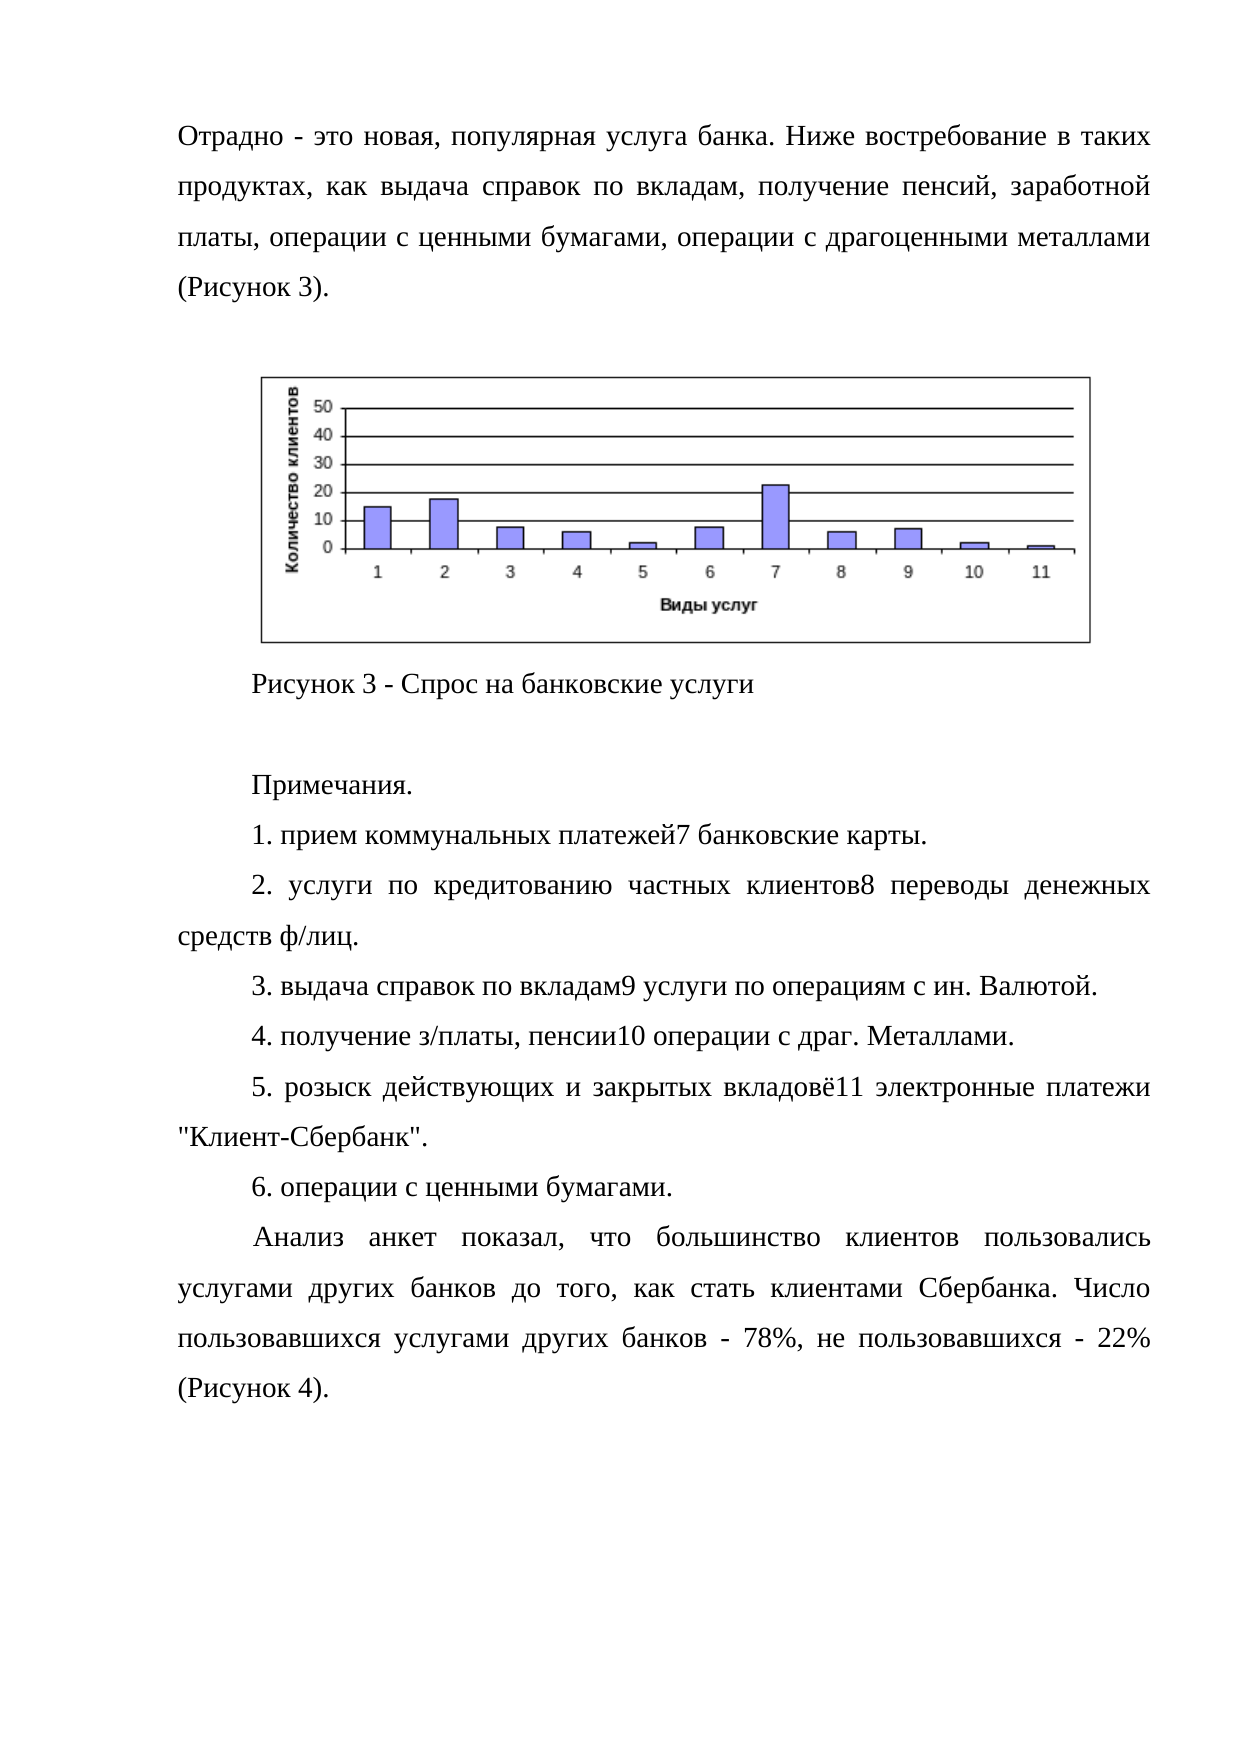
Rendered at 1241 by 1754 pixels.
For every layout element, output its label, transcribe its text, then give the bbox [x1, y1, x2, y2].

text Рисунок 3 - Спрос на банковские услуги [177, 666, 1152, 700]
text 4. получение з/платы, пенсии10 операции с драг. Металлами. [177, 1018, 1152, 1052]
text 3. выдача справок по вкладам9 услуги по операциям с ин. Валютой. [177, 968, 1152, 1002]
text 1. прием коммунальных платежей7 банковские карты. [177, 817, 1152, 851]
text 6. операции с ценными бумагами. [177, 1169, 1152, 1203]
text 5. розыск действующих и закрытых вкладовё11 электронные платежи "Клиент-Сбербанк". [177, 1069, 1152, 1152]
text 2. услуги по кредитованию частных клиентов8 переводы денежных средств ф/лиц. [177, 867, 1152, 951]
text Примечания. [177, 767, 1152, 800]
text Анализ анкет показал, что большинство клиентов пользовались услугами других банков до того, как стать клиентами Сбербанка. Число пользовавшихся услугами других банков - 78%, не пользовавшихся - 22% (Рисунок 4). [177, 1219, 1152, 1404]
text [177, 118, 1152, 303]
